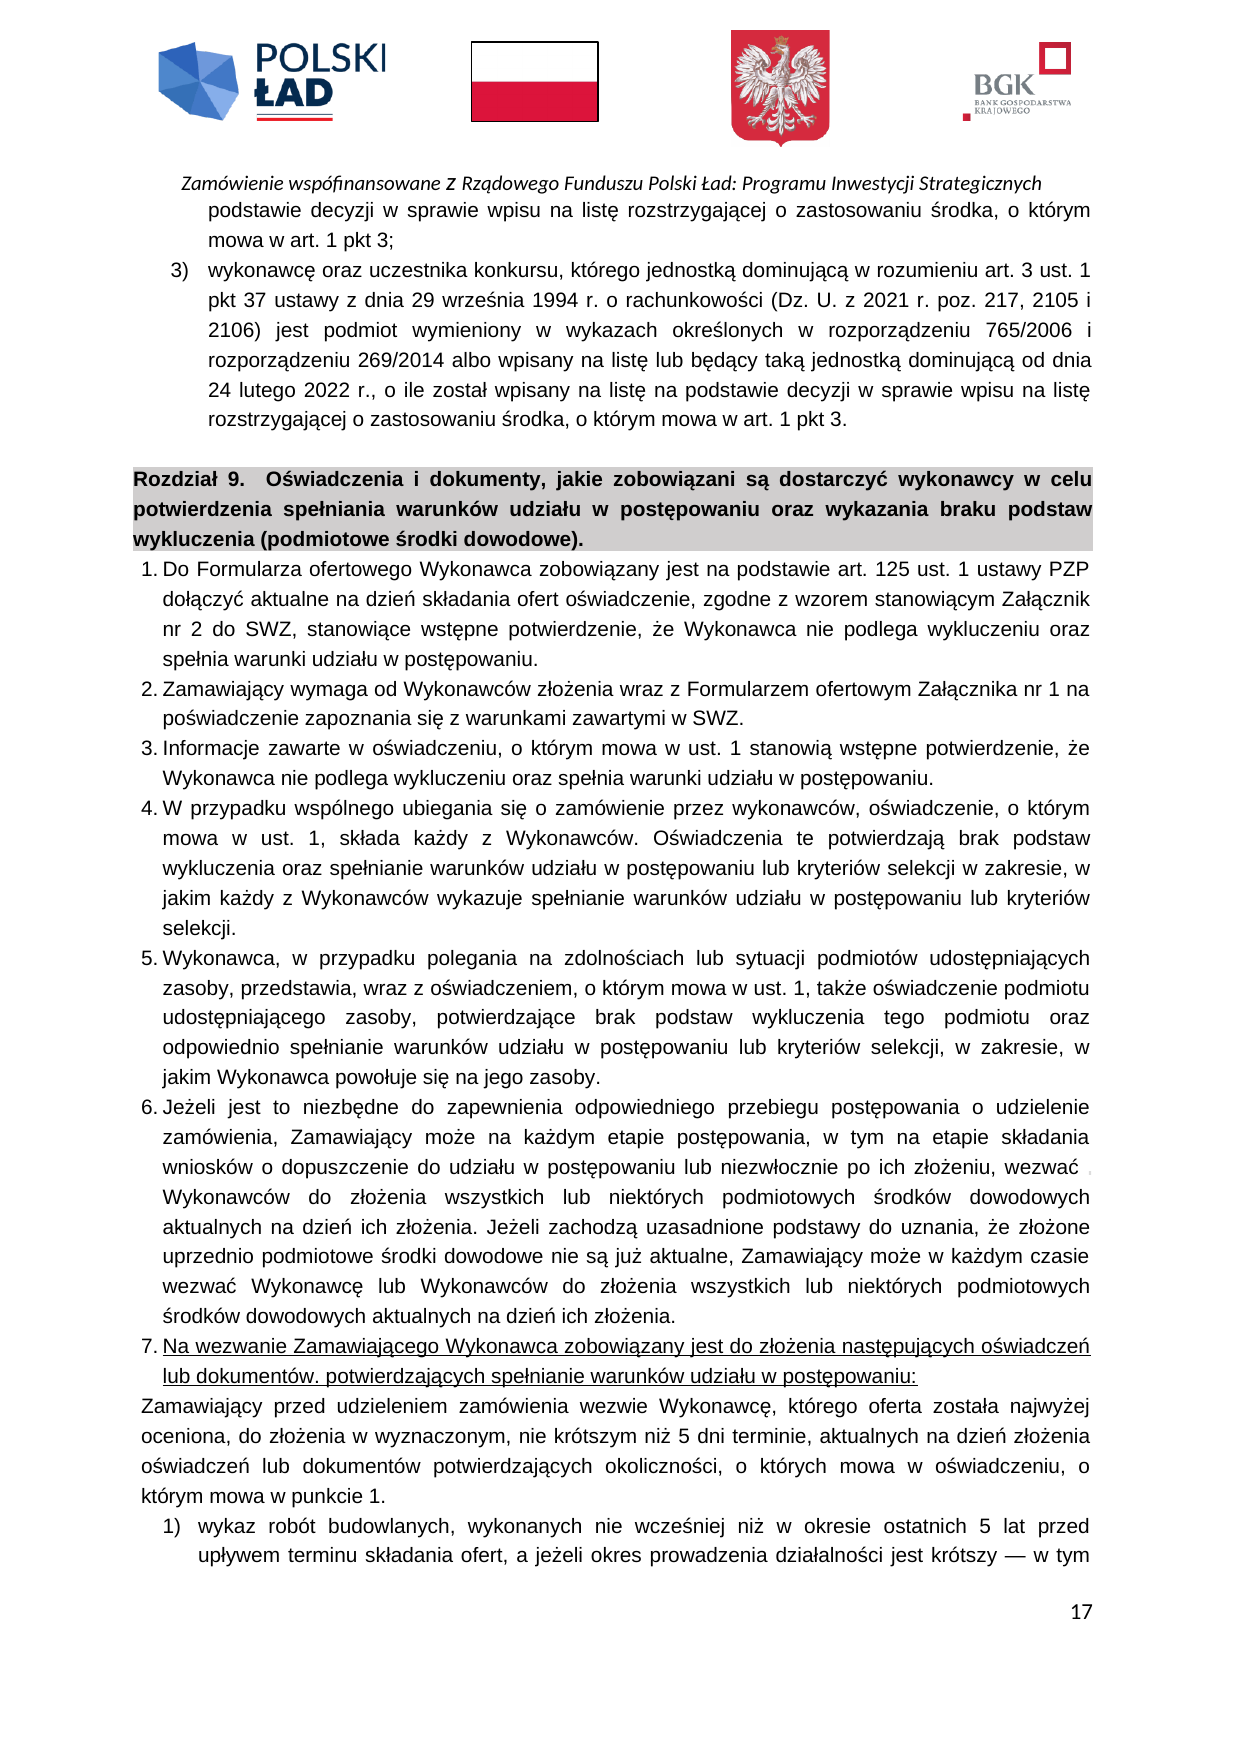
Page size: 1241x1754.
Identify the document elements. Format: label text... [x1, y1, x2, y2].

list Informacje zawarte w oświadczeniu, o którym mowa w ust. 1 stanowią wstępne potwierdzenie, że Wykonawca nie podlega wykluczeniu oraz spełnia warunki udziału w postępowaniu. [141, 736, 1091, 790]
picture [158, 42, 386, 121]
list wykonawcę oraz uczestnika konkursu, którego jednostką dominującą w rozumieniu art. 3 ust. 1 pkt 37 ustawy z dnia 29 września 1994 r. o rachunkowości (Dz. U. z 2021 r. poz. 217, 2105 i 2106) jest podmiot wymieniony w wykazach określonych w rozporządzeniu 765/2006 i rozporządzeniu 269/2014 albo wpisany na listę lub będący taką jednostką dominującą od dnia 24 lutego 2022 r., o ile został wpisany na listę na podstawie decyzji w sprawie wpisu na listę rozstrzygającej o zastosowaniu środka, o którym mowa w art. 1 pkt 3. [170, 258, 1093, 431]
picture [472, 43, 597, 121]
text Zamawiający przed udzieleniem zamówienia wezwie Wykonawcę, którego oferta została najwyżej oceniona, do złożenia w wyznaczonym, nie krótszym niż 5 dni terminie, aktualnych na dzień złożenia oświadczeń lub dokumentów potwierdzających okoliczności, o których mowa w oświadczeniu, o którym mowa w punkcie 1. [141, 1394, 1091, 1507]
picture [962, 42, 1071, 121]
list W przypadku wspólnego ubiegania się o zamówienie przez wykonawców, oświadczenie, o którym mowa w ust. 1, składa każdy z Wykonawców. Oświadczenia te potwierdzają brak podstaw wykluczenia oraz spełnianie warunków udziału w postępowaniu lub kryteriów selekcji w zakresie, w jakim każdy z Wykonawców wykazuje spełnianie warunków udziału w postępowaniu lub kryteriów selekcji. [141, 796, 1091, 939]
subtitle Rozdział 9. Oświadczenia i dokumenty, jakie zobowiązani są dostarczyć wykonawcy w celu potwierdzenia spełniania warunków udziału w postępowaniu oraz wykazania braku podstaw wykluczenia (podmiotowe środki dowodowe). [133, 467, 1093, 551]
list Na wezwanie Zamawiającego Wykonawca zobowiązany jest do złożenia następujących oświadczeń lub dokumentów. potwierdzających spełnianie warunków udziału w postępowaniu: [141, 1334, 1091, 1388]
list Jeżeli jest to niezbędne do zapewnienia odpowiedniego przebiegu postępowania o udzielenie zamówienia, Zamawiający może na każdym etapie postępowania, w tym na etapie składania wniosków o dopuszczenie do udziału w postępowaniu lub niezwłocznie po ich złożeniu, wezwać Wykonawców do złożenia wszystkich lub niektórych podmiotowych środków dowodowych aktualnych na dzień ich złożenia. Jeżeli zachodzą uzasadnione podstawy do uznania, że złożone uprzednio podmiotowe środki dowodowe nie są już aktualne, Zamawiający może w każdym czasie wezwać Wykonawcę lub Wykonawców do złożenia wszystkich lub niektórych podmiotowych środków dowodowych aktualnych na dzień ich złożenia. [141, 1095, 1091, 1328]
picture [731, 30, 830, 147]
list Do Formularza ofertowego Wykonawca zobowiązany jest na podstawie art. 125 ust. 1 ustawy PZP dołączyć aktualne na dzień składania ofert oświadczenie, zgodne z wzorem stanowiącym Załącznik nr 2 do SWZ, stanowiące wstępne potwierdzenie, że Wykonawca nie podlega wykluczeniu oraz spełnia warunki udziału w postępowaniu. [141, 557, 1091, 670]
list Wykonawca, w przypadku polegania na zdolnościach lub sytuacji podmiotów udostępniających zasoby, przedstawia, wraz z oświadczeniem, o którym mowa w ust. 1, także oświadczenie podmiotu udostępniającego zasoby, potwierdzające brak podstaw wykluczenia tego podmiotu oraz odpowiednio spełnianie warunków udziału w postępowaniu lub kryteriów selekcji, w zakresie, w jakim Wykonawca powołuje się na jego zasoby. [141, 945, 1091, 1089]
list Zamawiający wymaga od Wykonawców złożenia wraz z Formularzem ofertowym Załącznika nr 1 na poświadczenie zapoznania się z warunkami zawartymi w SWZ. [141, 676, 1091, 730]
